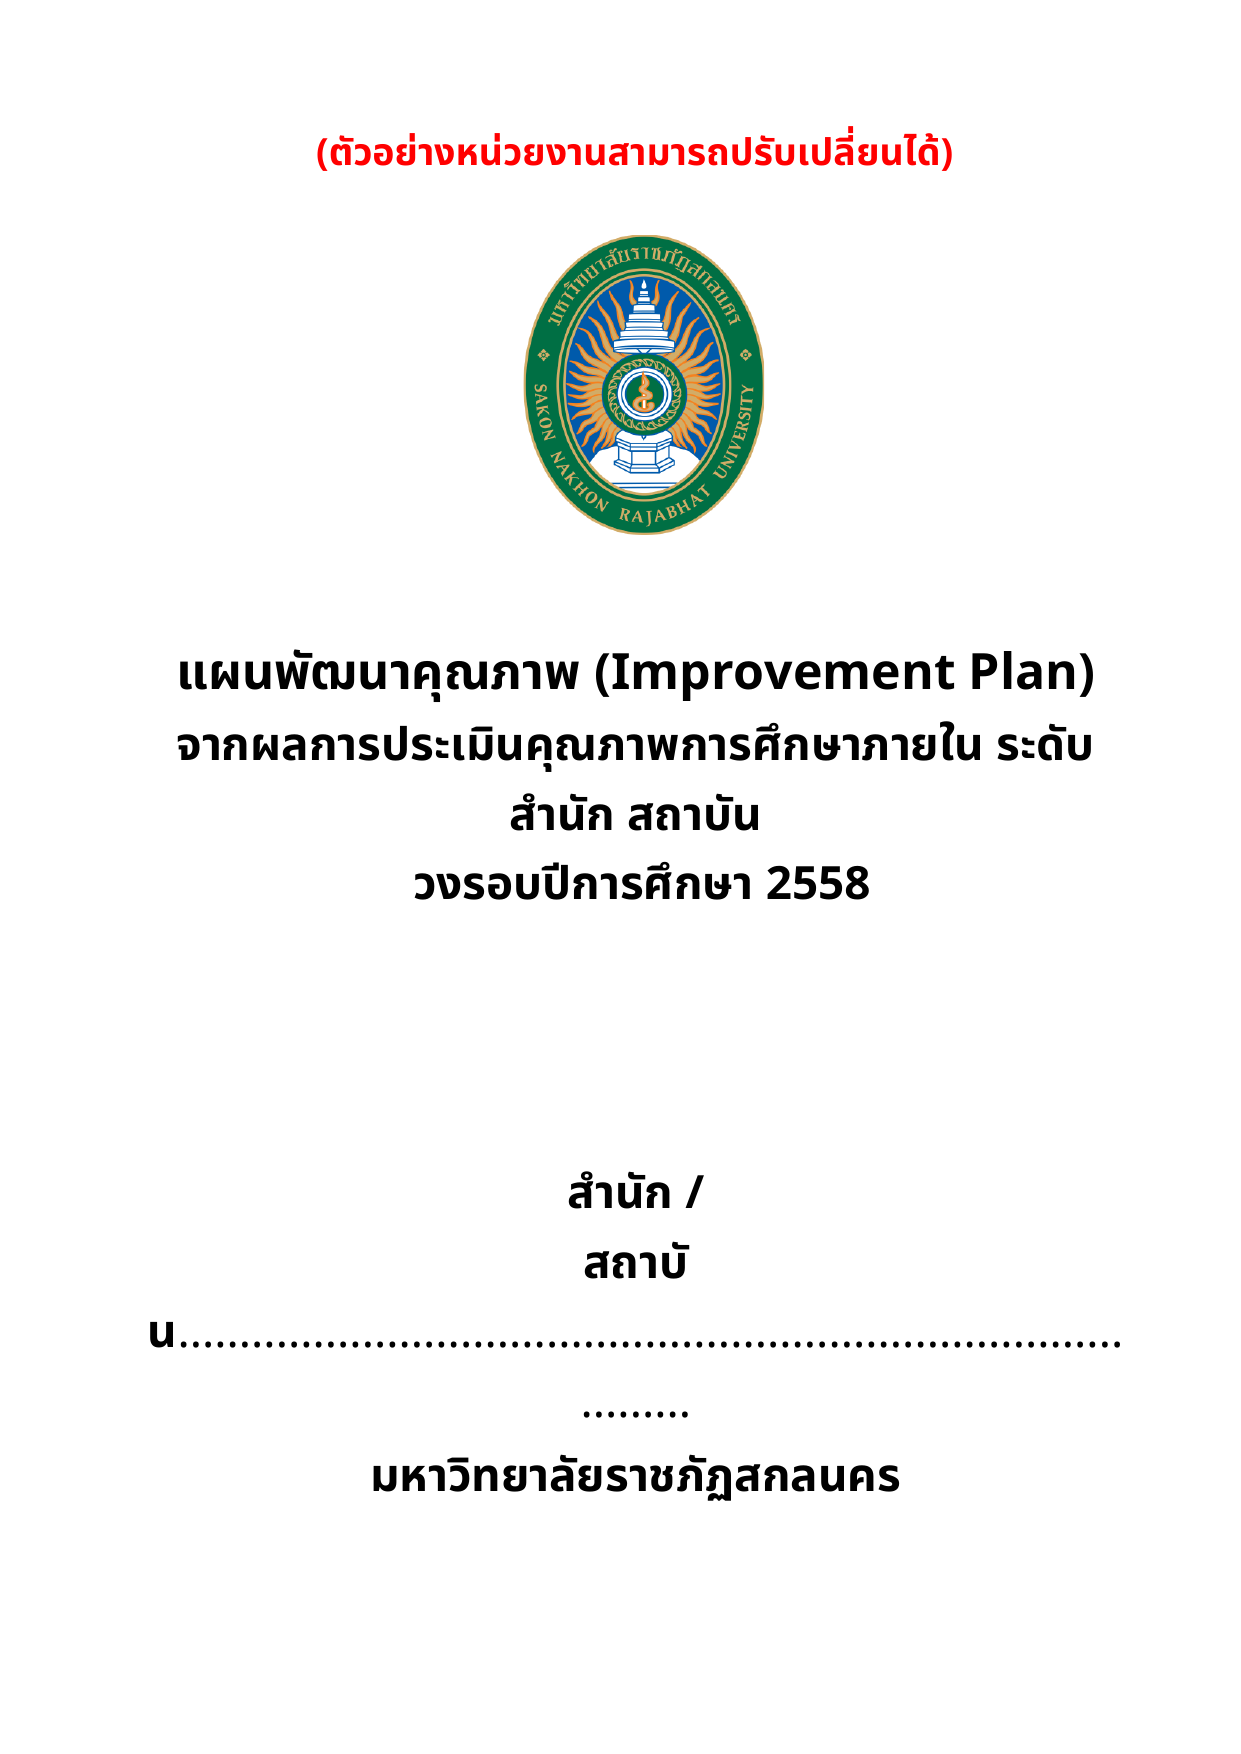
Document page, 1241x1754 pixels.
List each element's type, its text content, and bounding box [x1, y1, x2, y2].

text แผนพัฒนาคุณภาพ (Improvement Plan) [146, 636, 1126, 712]
text (ตัวอย่างหน่วยงานสามารถปรับเปลี่ยนได้) [146, 125, 1123, 182]
text วงรอบปีการศึกษา 2558 [146, 851, 1126, 920]
text มหาวิทยาลัยราชภัฏสกลนคร [146, 1443, 1126, 1512]
picture [523, 235, 765, 535]
text จากผลการประเมินคุณภาพการศึกษาภายใน ระดับสำนัก สถาบัน [146, 712, 1126, 851]
text สำนัก / สถาบัน...................................................................................... [146, 1160, 1126, 1431]
